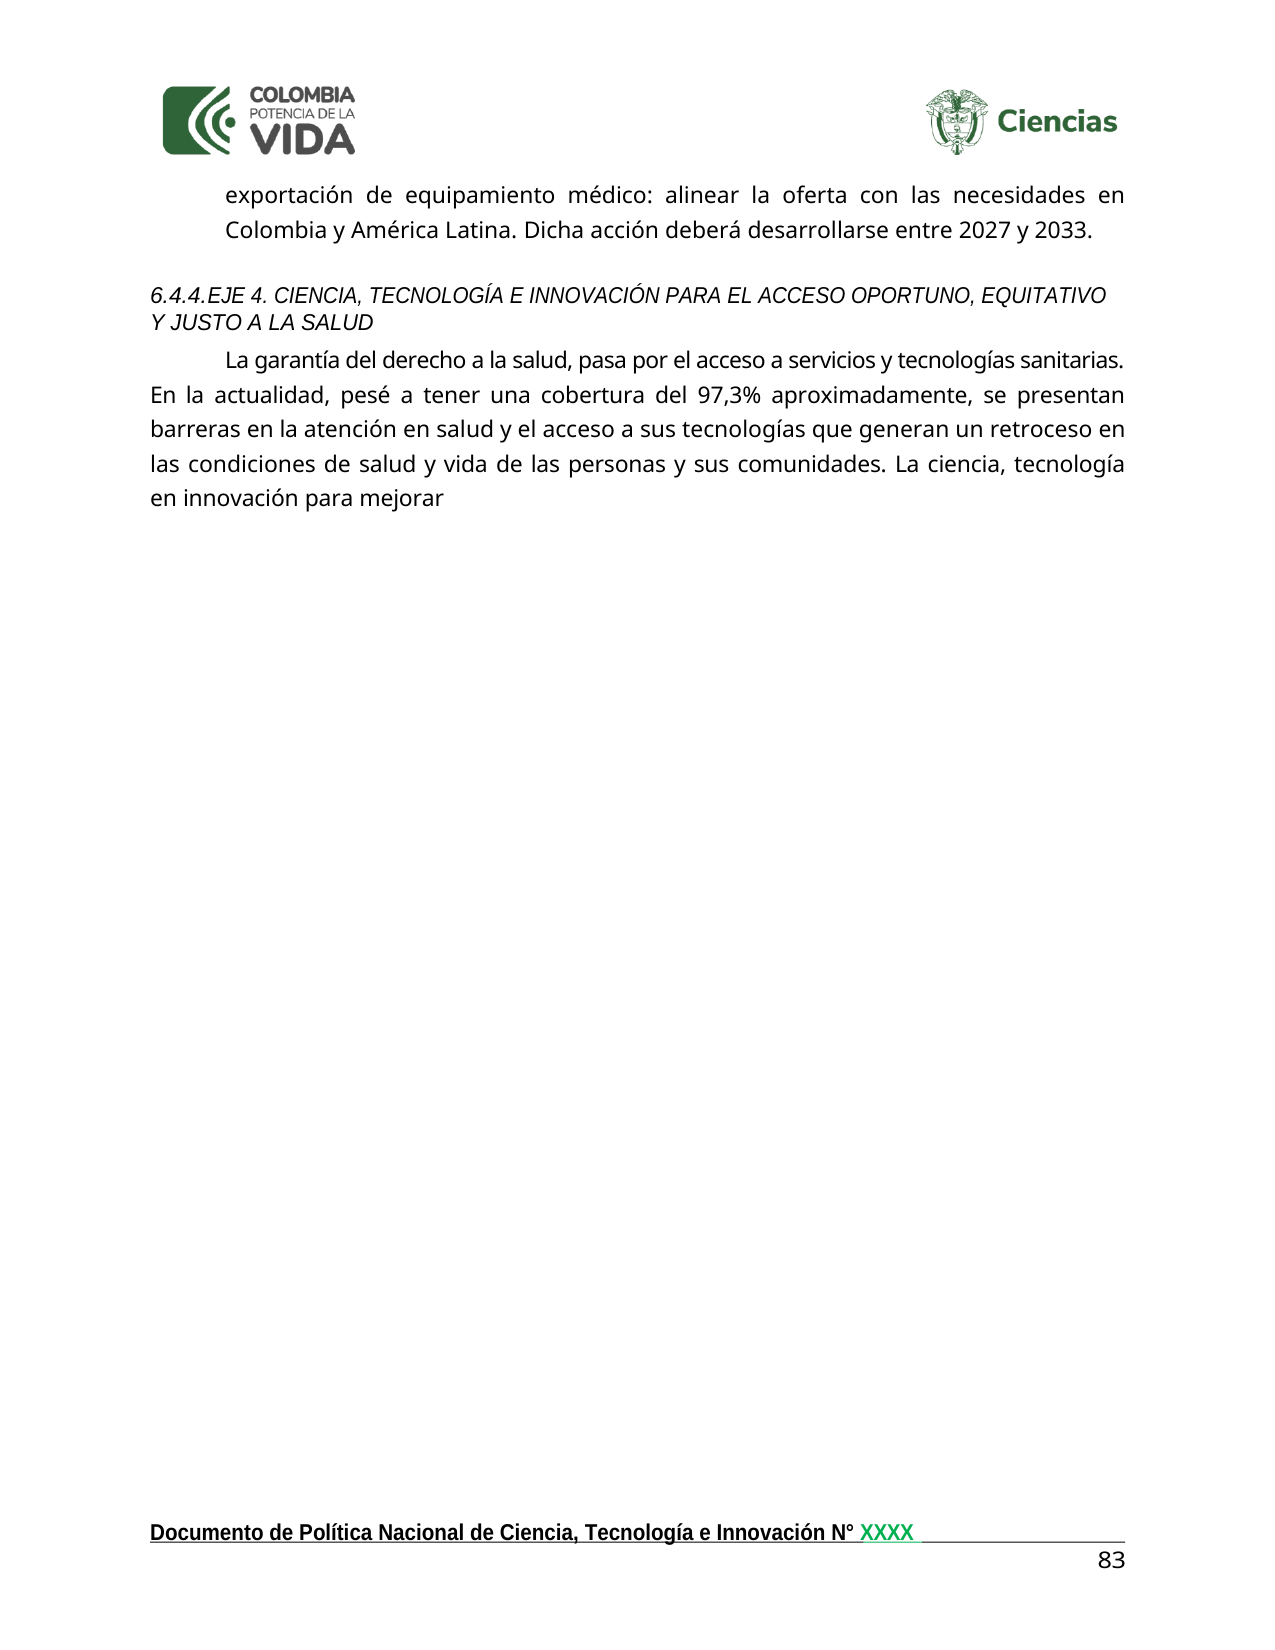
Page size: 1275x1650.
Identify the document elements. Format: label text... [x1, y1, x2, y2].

text La garantía del derecho a la salud, pasa por el acceso a servicios y tecnologías sanitarias. En la actualidad, pesé a tener una cobertura del 97,3% aproximadamente, se presentan barreras en la atención en salud y el acceso a sus tecnologías que generan un retroceso en las condiciones de salud y vida de las personas y sus comunidades. La ciencia, tecnología en innovación para mejorar [150, 344, 1126, 513]
picture [150, 78, 366, 161]
picture [915, 81, 1125, 161]
list EJE 4. CIENCIA, TECNOLOGÍA E INNOVACIÓN PARA EL ACCESO OPORTUNO, EQUITATIVO Y JUSTO A LA SALUD [150, 282, 1112, 335]
